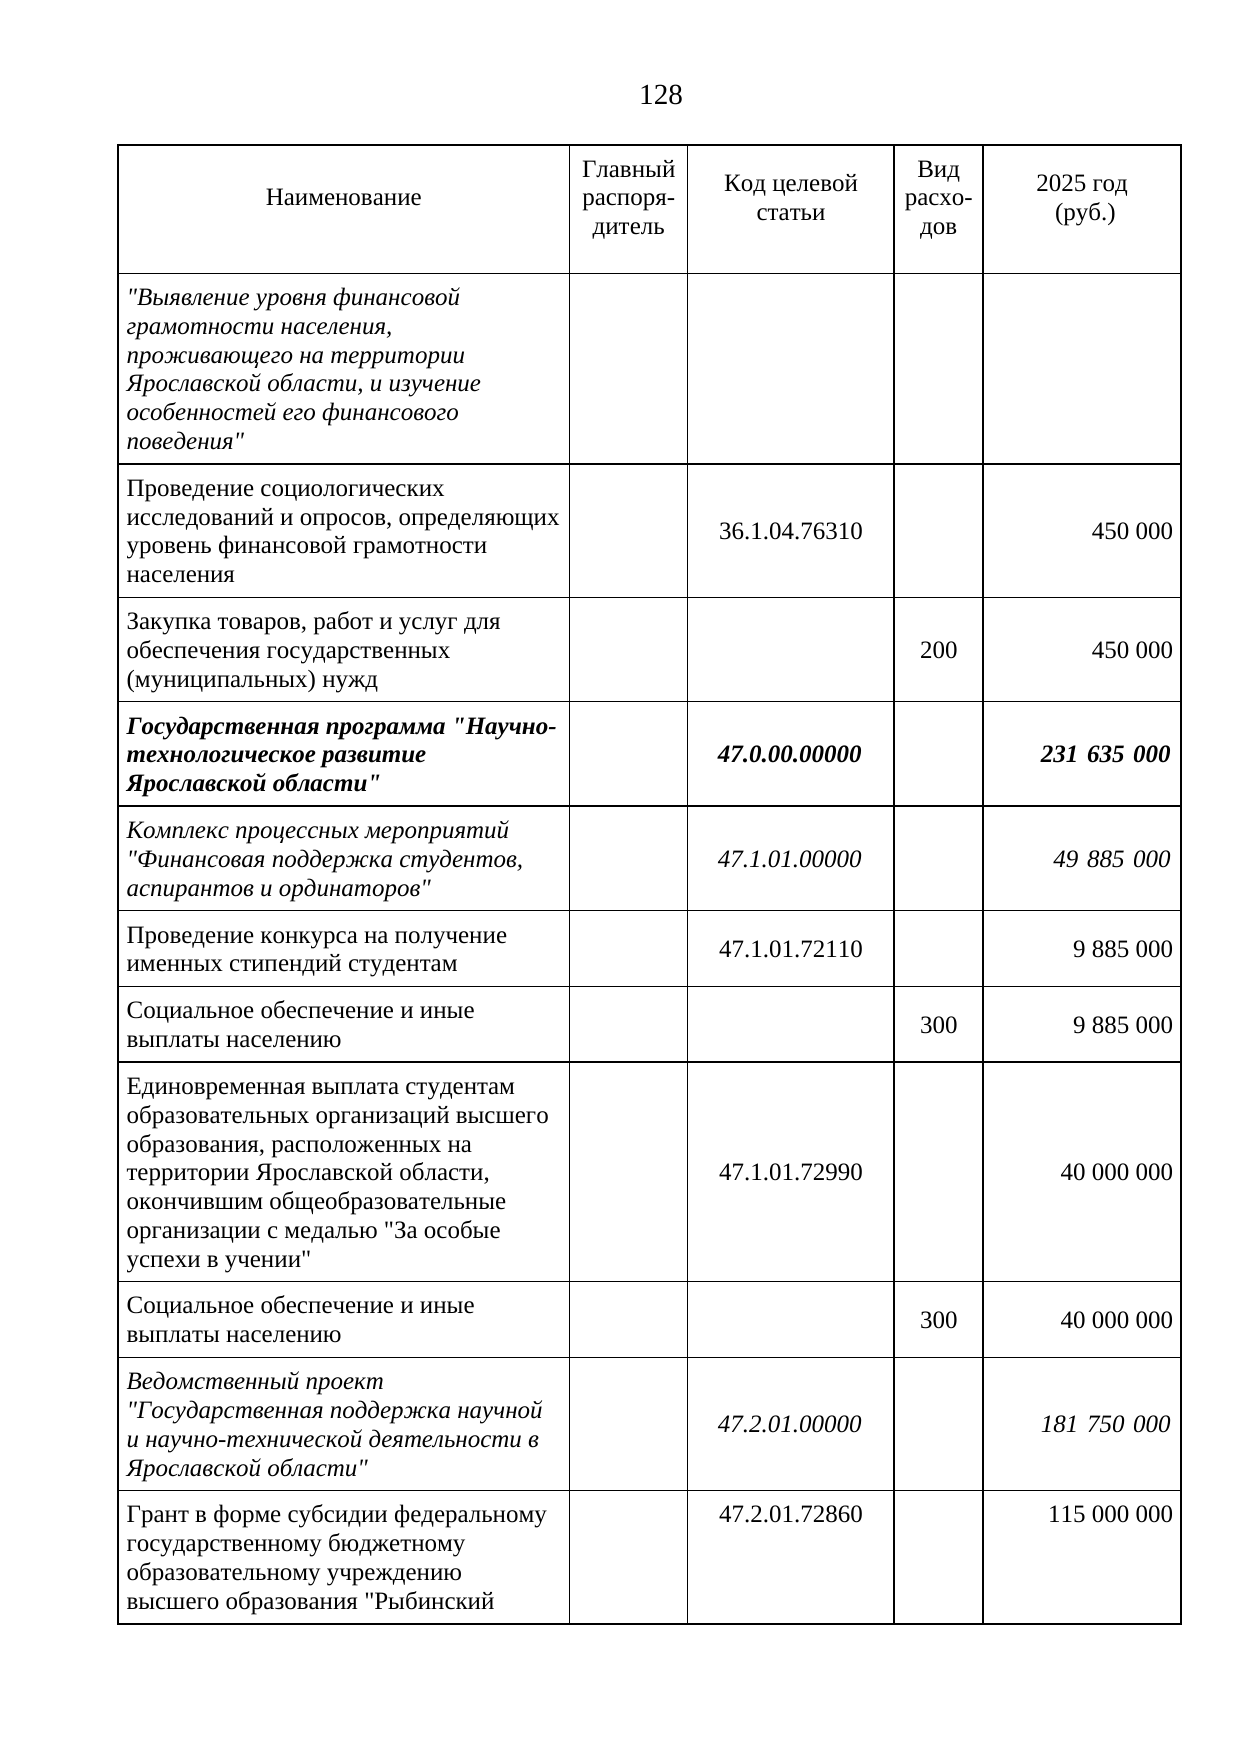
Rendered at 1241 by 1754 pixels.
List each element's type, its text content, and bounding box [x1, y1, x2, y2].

table_header 2025 год (руб.) [984, 146, 1180, 272]
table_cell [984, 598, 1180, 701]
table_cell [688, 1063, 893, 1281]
table_header Вид расхо- дов [895, 146, 982, 272]
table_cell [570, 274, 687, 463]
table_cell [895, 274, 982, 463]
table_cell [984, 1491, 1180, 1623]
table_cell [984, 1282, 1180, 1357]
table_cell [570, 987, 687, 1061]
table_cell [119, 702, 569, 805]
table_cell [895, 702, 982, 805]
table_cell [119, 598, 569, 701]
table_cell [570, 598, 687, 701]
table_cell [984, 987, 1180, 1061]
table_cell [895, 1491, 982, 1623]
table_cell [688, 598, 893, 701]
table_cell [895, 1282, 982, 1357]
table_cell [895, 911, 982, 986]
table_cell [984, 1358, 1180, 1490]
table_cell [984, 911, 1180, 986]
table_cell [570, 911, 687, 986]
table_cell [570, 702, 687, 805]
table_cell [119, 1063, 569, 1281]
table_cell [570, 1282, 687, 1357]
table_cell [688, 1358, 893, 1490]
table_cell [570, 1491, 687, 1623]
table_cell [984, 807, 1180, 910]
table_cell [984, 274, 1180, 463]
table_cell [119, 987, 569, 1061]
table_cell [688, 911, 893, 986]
table_header Главный распоря-дитель [570, 146, 687, 272]
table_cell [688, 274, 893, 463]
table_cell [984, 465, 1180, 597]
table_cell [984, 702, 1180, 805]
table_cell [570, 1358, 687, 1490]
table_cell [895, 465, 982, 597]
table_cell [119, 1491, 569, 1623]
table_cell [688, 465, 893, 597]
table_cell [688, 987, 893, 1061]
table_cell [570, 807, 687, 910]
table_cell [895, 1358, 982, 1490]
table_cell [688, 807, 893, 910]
table_header Код целевой статьи [688, 146, 893, 272]
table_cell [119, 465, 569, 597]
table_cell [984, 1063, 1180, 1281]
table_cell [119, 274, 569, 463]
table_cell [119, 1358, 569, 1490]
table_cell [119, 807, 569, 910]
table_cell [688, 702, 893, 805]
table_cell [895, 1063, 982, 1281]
table_header Наименование [119, 146, 569, 272]
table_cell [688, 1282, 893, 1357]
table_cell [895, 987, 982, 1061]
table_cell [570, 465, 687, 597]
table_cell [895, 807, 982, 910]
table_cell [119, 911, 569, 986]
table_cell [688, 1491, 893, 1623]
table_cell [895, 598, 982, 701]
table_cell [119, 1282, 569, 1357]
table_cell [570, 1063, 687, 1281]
